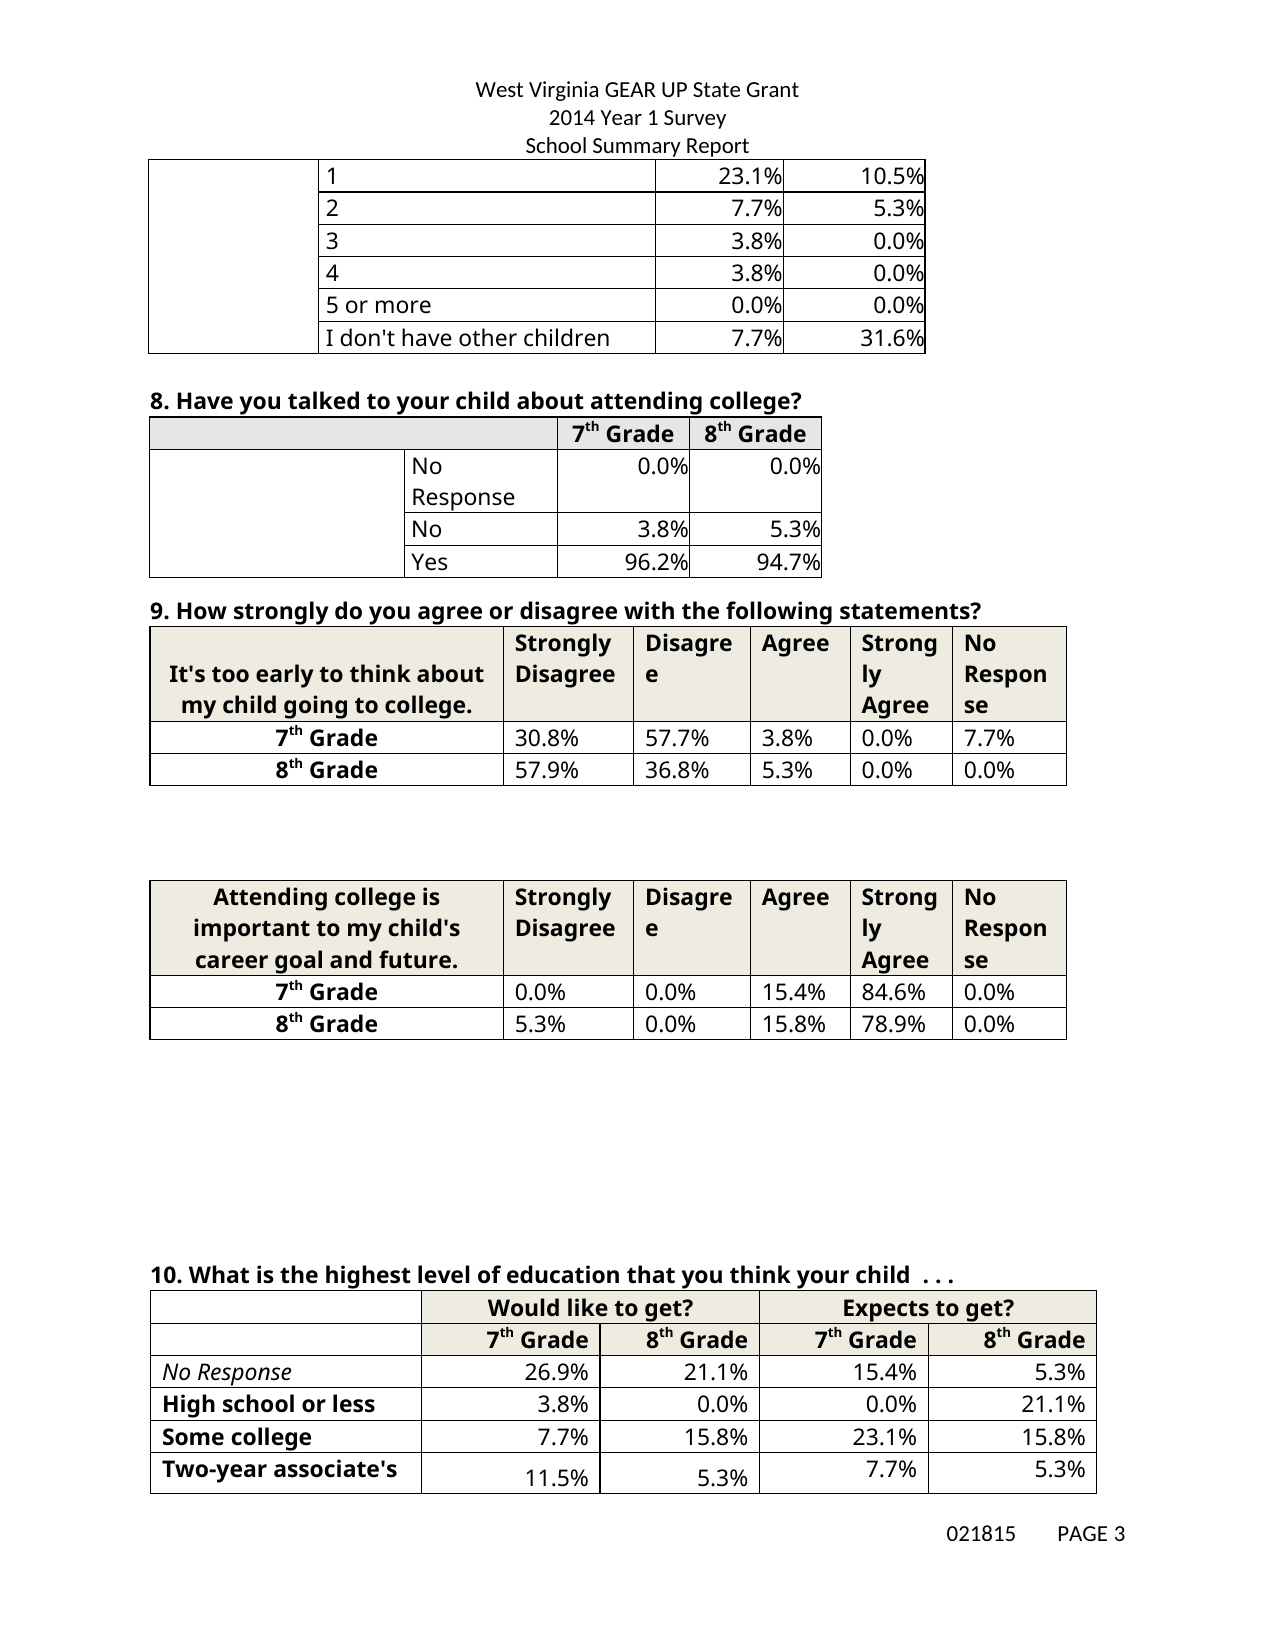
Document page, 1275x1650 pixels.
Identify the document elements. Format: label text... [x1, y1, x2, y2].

table_cell 7.7% [422, 1421, 599, 1452]
table_cell 7.7% [656, 193, 783, 224]
table_cell 3 [319, 225, 655, 256]
table_cell 3.8% [751, 722, 850, 753]
table_header No Response [953, 881, 1066, 975]
table_cell 5.3% [929, 1453, 1096, 1493]
table_cell 0.0% [601, 1388, 759, 1419]
table_header Would like to get? [422, 1291, 759, 1323]
table_header It's too early to think about my child going to college. [151, 627, 503, 721]
table_cell [151, 1324, 421, 1355]
table_cell 2 [319, 193, 655, 224]
table_cell 7.7% [656, 322, 783, 353]
table_cell 31.6% [784, 322, 924, 353]
table_cell 0.0% [953, 976, 1066, 1007]
table_cell 5.3% [784, 193, 924, 224]
table_cell 3.8% [422, 1388, 599, 1419]
table_header Strongly Agree [851, 627, 952, 721]
table_cell [149, 160, 318, 353]
table_cell 15.8% [601, 1421, 759, 1452]
table_cell 0.0% [558, 450, 689, 512]
table_cell 3.8% [656, 225, 783, 256]
table_cell 0.0% [851, 754, 952, 785]
table_header No Response [953, 627, 1066, 721]
table_cell 0.0% [504, 976, 633, 1007]
table_cell 8th Grade [151, 1008, 503, 1039]
table_cell 11.5% [422, 1453, 599, 1493]
table_cell 78.9% [851, 1008, 952, 1039]
table_cell High school or less [151, 1388, 421, 1419]
table_cell Yes [405, 546, 557, 577]
table_header Disagree [634, 627, 750, 721]
table_header Agree [751, 881, 850, 975]
table_header Strongly Disagree [504, 881, 633, 975]
table_header [151, 1291, 421, 1323]
table_cell 96.2% [558, 546, 689, 577]
table_cell 8th Grade [929, 1324, 1096, 1355]
table_cell 26.9% [422, 1356, 599, 1387]
table_cell 0.0% [656, 289, 783, 321]
table_cell 15.4% [760, 1356, 928, 1387]
table_cell 7th Grade [422, 1324, 599, 1355]
table_cell 15.8% [929, 1421, 1096, 1452]
text 10. What is the highest level of education that you think your child . . . [150, 1259, 1125, 1290]
table_header Strongly Disagree [504, 627, 633, 721]
table_cell 7th Grade [760, 1324, 928, 1355]
table_cell 5.3% [690, 513, 821, 544]
table_cell 0.0% [953, 1008, 1066, 1039]
table_cell 7th Grade [151, 722, 503, 753]
table_cell 5 or more [319, 289, 655, 321]
table_cell 7.7% [953, 722, 1066, 753]
table_cell No Response [151, 1356, 421, 1387]
table_cell 5.3% [504, 1008, 633, 1039]
table_cell 8th Grade [151, 754, 503, 785]
text 9. How strongly do you agree or disagree with the following statements? [150, 416, 1125, 626]
table_cell No [405, 513, 557, 544]
table_cell 94.7% [690, 546, 821, 577]
table_cell 5.3% [929, 1356, 1096, 1387]
table_header Attending college is important to my child's career goal and future. [151, 881, 503, 975]
table_cell No Response [405, 450, 557, 512]
table_cell 3.8% [656, 257, 783, 288]
table_cell 15.4% [751, 976, 850, 1007]
table_cell 0.0% [690, 450, 821, 512]
text 8. Have you talked to your child about attending college? [150, 385, 1125, 416]
table_cell 0.0% [760, 1388, 928, 1419]
table_cell [150, 450, 404, 577]
table_cell 84.6% [851, 976, 952, 1007]
table_cell 10.5% [784, 160, 924, 191]
table_cell 0.0% [851, 722, 952, 753]
table_cell 21.1% [929, 1388, 1096, 1419]
table_header Agree [751, 627, 850, 721]
table_header Expects to get? [760, 1291, 1096, 1323]
table_cell Some college [151, 1421, 421, 1452]
table_cell 0.0% [784, 257, 924, 288]
table_cell 57.9% [504, 754, 633, 785]
table_cell 3.8% [558, 513, 689, 544]
table_cell 0.0% [634, 1008, 750, 1039]
table_cell I don't have other children [319, 322, 655, 353]
table_cell 1 [319, 160, 655, 191]
table_cell 30.8% [504, 722, 633, 753]
table_cell 0.0% [953, 754, 1066, 785]
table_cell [151, 1453, 421, 1493]
table_cell 36.8% [634, 754, 750, 785]
table_header Disagree [634, 881, 750, 975]
table_cell 15.8% [751, 1008, 850, 1039]
table_cell 5.3% [751, 754, 850, 785]
table_cell 5.3% [601, 1453, 759, 1493]
table_cell 0.0% [784, 289, 924, 321]
table_header 8th Grade [690, 418, 821, 449]
table_cell 0.0% [784, 225, 924, 256]
table_cell 7.7% [760, 1453, 928, 1493]
table_header Strongly Agree [851, 881, 952, 975]
table_cell 21.1% [601, 1356, 759, 1387]
table_cell 7th Grade [151, 976, 503, 1007]
table_cell 8th Grade [601, 1324, 759, 1355]
table_cell 4 [319, 257, 655, 288]
table_cell 57.7% [634, 722, 750, 753]
table_cell 23.1% [760, 1421, 928, 1452]
table_header 7th Grade [558, 418, 689, 449]
table_cell 23.1% [656, 160, 783, 191]
table_cell 0.0% [634, 976, 750, 1007]
table_header [150, 418, 557, 449]
